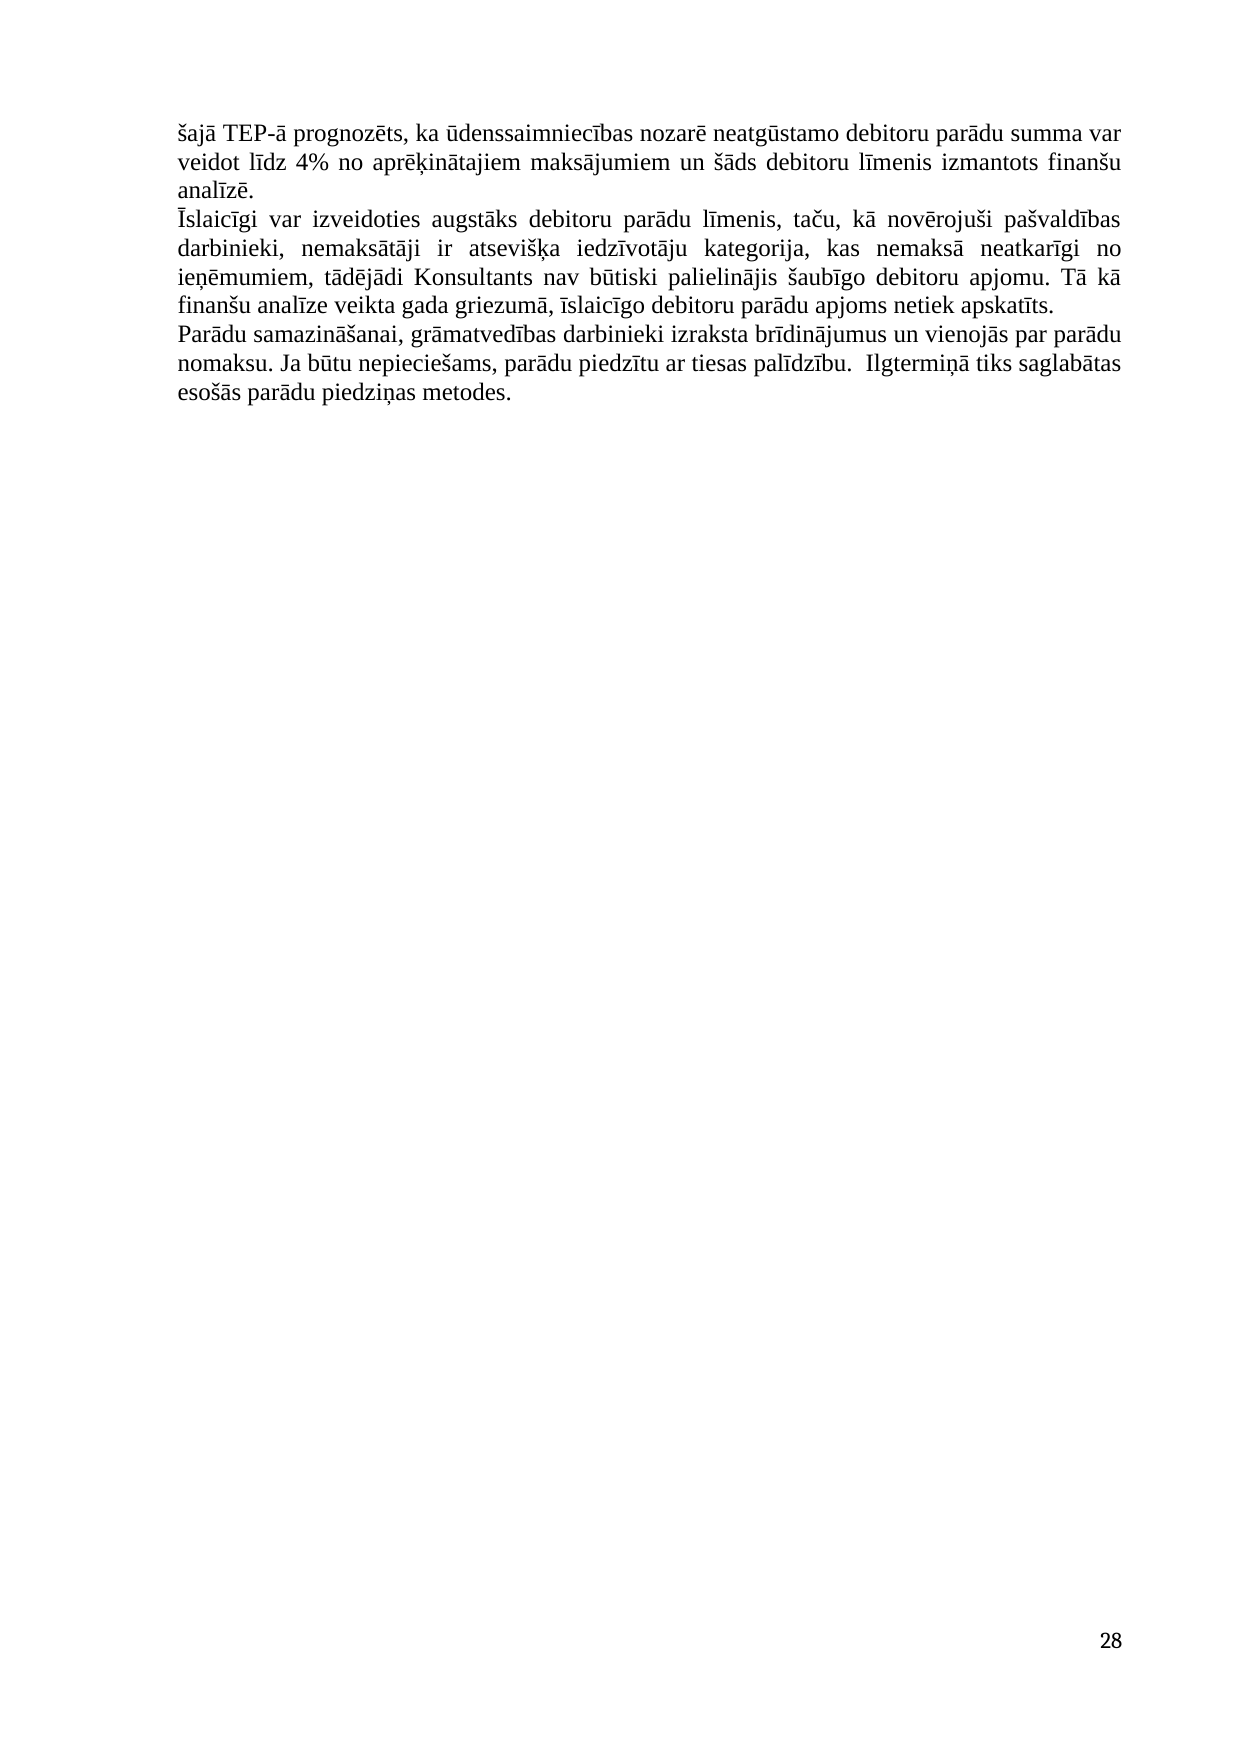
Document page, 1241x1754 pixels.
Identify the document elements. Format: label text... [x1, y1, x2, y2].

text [177, 118, 1122, 204]
text Parādu samazināšanai, grāmatvedības darbinieki izraksta brīdinājumus un vienojās par parādu nomaksu. Ja būtu nepieciešams, parādu piedzītu ar tiesas palīdzību. Ilgtermiņā tiks saglabātas esošās parādu piedziņas metodes. [177, 319, 1122, 406]
text Īslaicīgi var izveidoties augstāks debitoru parādu līmenis, taču, kā novērojuši pašvaldības darbinieki, nemaksātāji ir atsevišķa iedzīvotāju kategorija, kas nemaksā neatkarīgi no ieņēmumiem, tādējādi Konsultants nav būtiski palielinājis šaubīgo debitoru apjomu. Tā kā finanšu analīze veikta gada griezumā, īslaicīgo debitoru parādu apjoms netiek apskatīts. [177, 204, 1122, 319]
